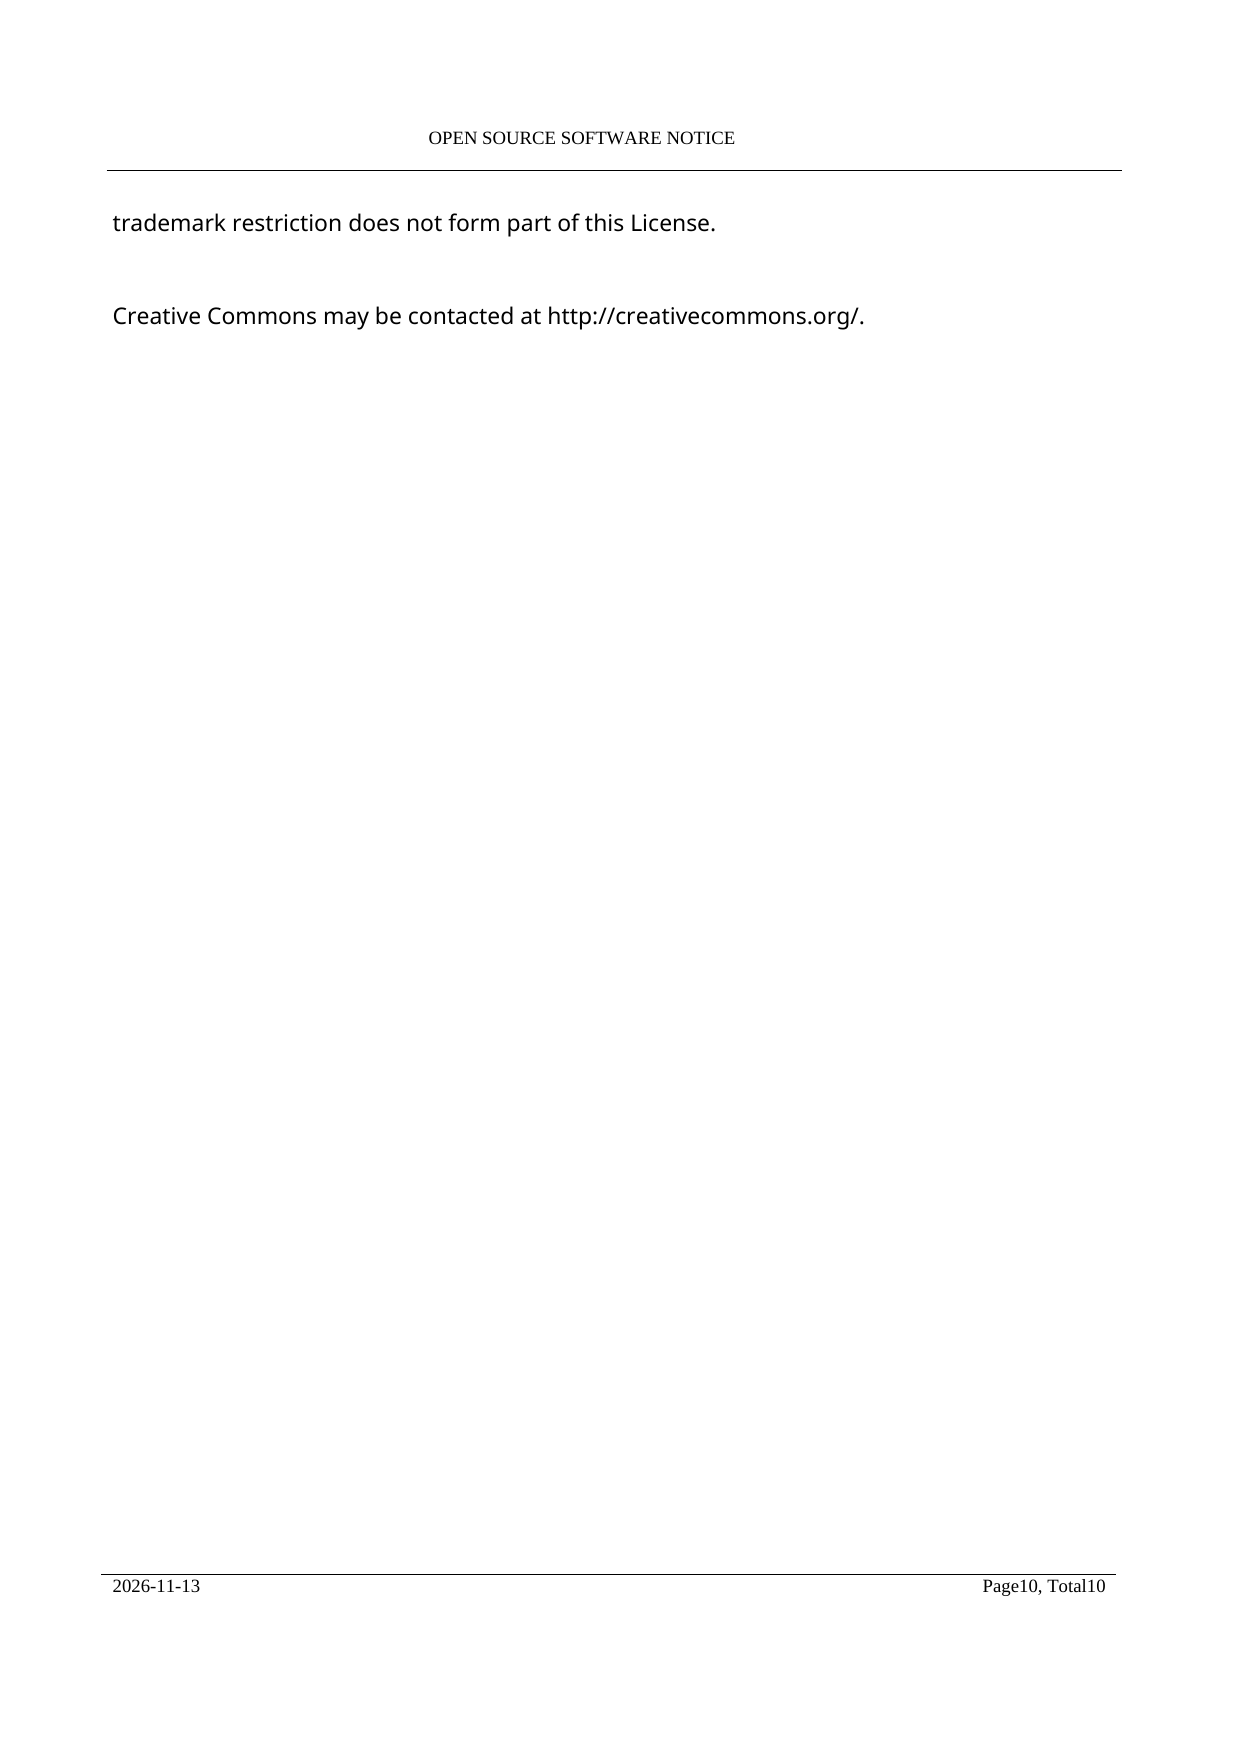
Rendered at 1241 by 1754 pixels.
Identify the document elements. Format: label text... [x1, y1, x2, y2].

text Creative Commons may be contacted at http://creativecommons.org/. [112, 299, 1128, 332]
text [112, 206, 1128, 239]
